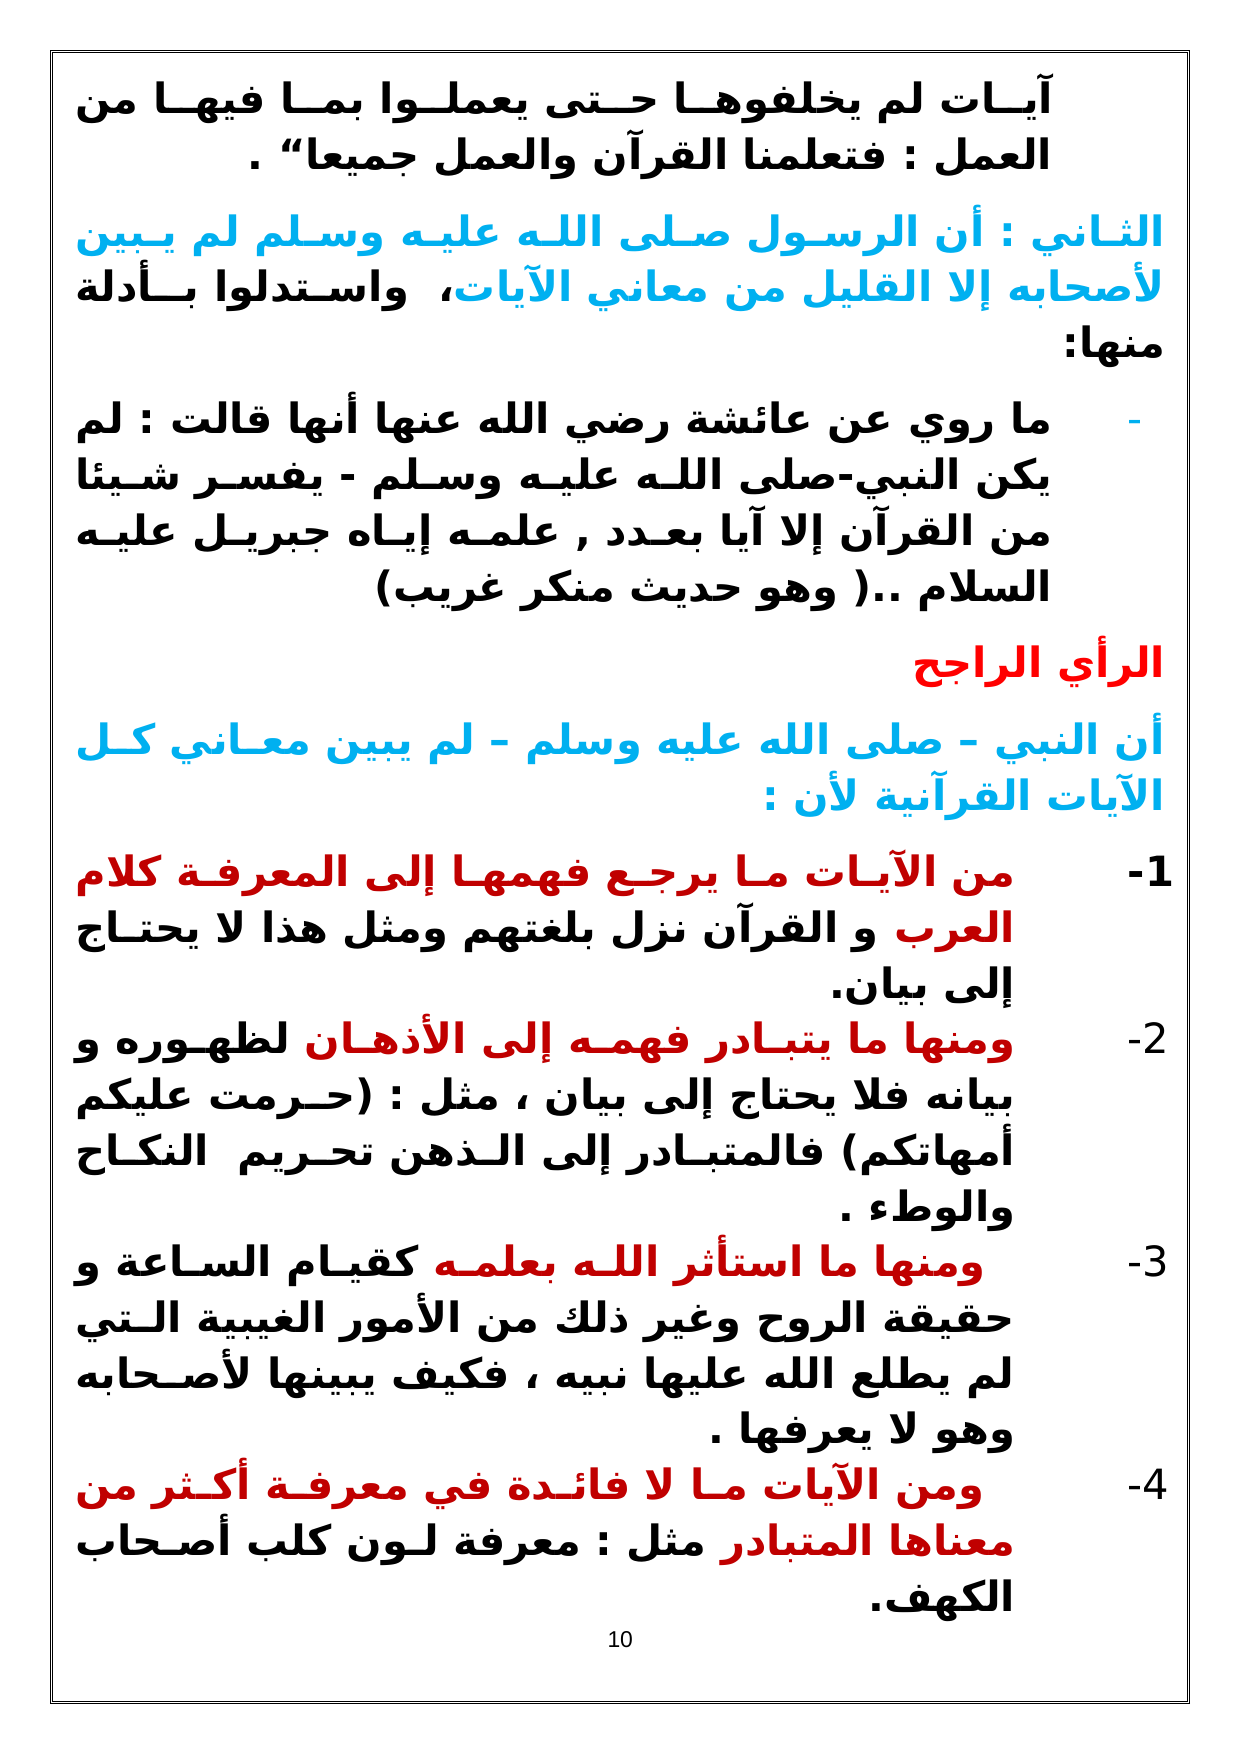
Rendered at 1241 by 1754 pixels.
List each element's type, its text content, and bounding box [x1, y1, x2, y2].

list ومن الآيات ما لا فائدة في معرفة أكثر من معناها المتبادر مثل : معرفة لون كلب أصحاب الكهف. [75, 1461, 1128, 1621]
text الثاني : أن الرسول صلى الله عليه وسلم لم يبين لأصحابه إلا القليل من معاني الآيات، واستدلوا بـأدلة منها: [75, 207, 1165, 367]
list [75, 75, 1128, 179]
list ومنها ما يتبادر فهمه إلى الأذهان لظهوره و بيانه فلا يحتاج إلى بيان ، مثل : (حرمت عليكم أمهاتكم) فالمتبادر إلى الذهن تحريم النكاح والوطء . [75, 1015, 1128, 1231]
list ومنها ما استأثر الله بعلمه كقيام الساعة و حقيقة الروح وغير ذلك من الأمور الغيبية التي لم يطلع الله عليها نبيه ، فكيف يبينها لأصحابه وهو لا يعرفها . [75, 1238, 1128, 1454]
list ما روي عن عائشة رضي الله عنها أنها قالت : لم يكن النبي-صلى الله عليه وسلم - يفسر شيئا من القرآن إلا آيا بعدد , علمه إياه جبريل عليه السلام ..( وهو حديث منكر غريب) [75, 395, 1128, 611]
text أن النبي – صلى الله عليه وسلم – لم يبين معاني كل الآيات القرآنية لأن : [75, 716, 1165, 820]
list من الآيات ما يرجع فهمها إلى المعرفة كلام العرب و القرآن نزل بلغتهم ومثل هذا لا يحتاج إلى بيان. [75, 848, 1128, 1008]
text الرأي الراجح [75, 639, 1165, 688]
